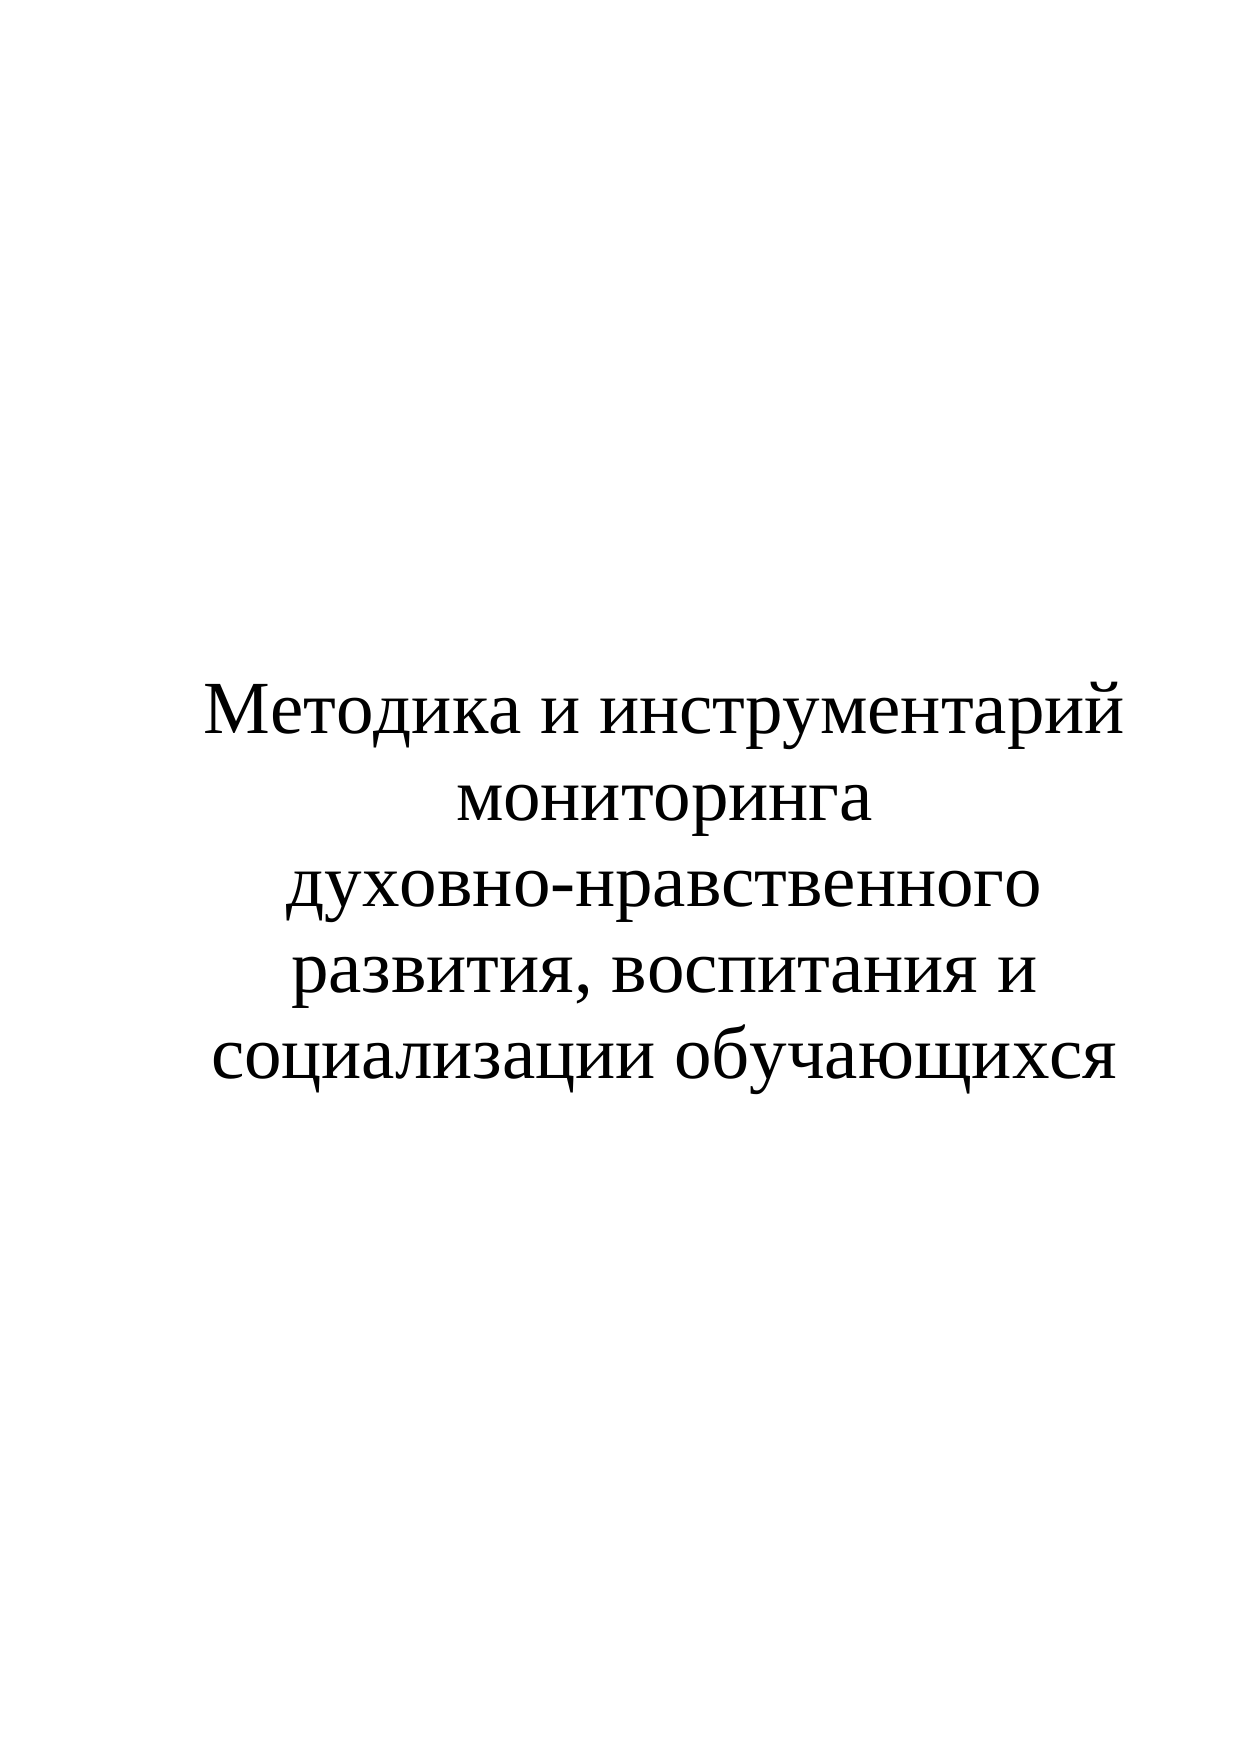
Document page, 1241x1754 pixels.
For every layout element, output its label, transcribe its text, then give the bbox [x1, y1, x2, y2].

text духовно-нравственного развития, воспитания и социализации обучающихся [177, 836, 1152, 1095]
text Методика и инструментарий мониторинга [177, 664, 1152, 836]
